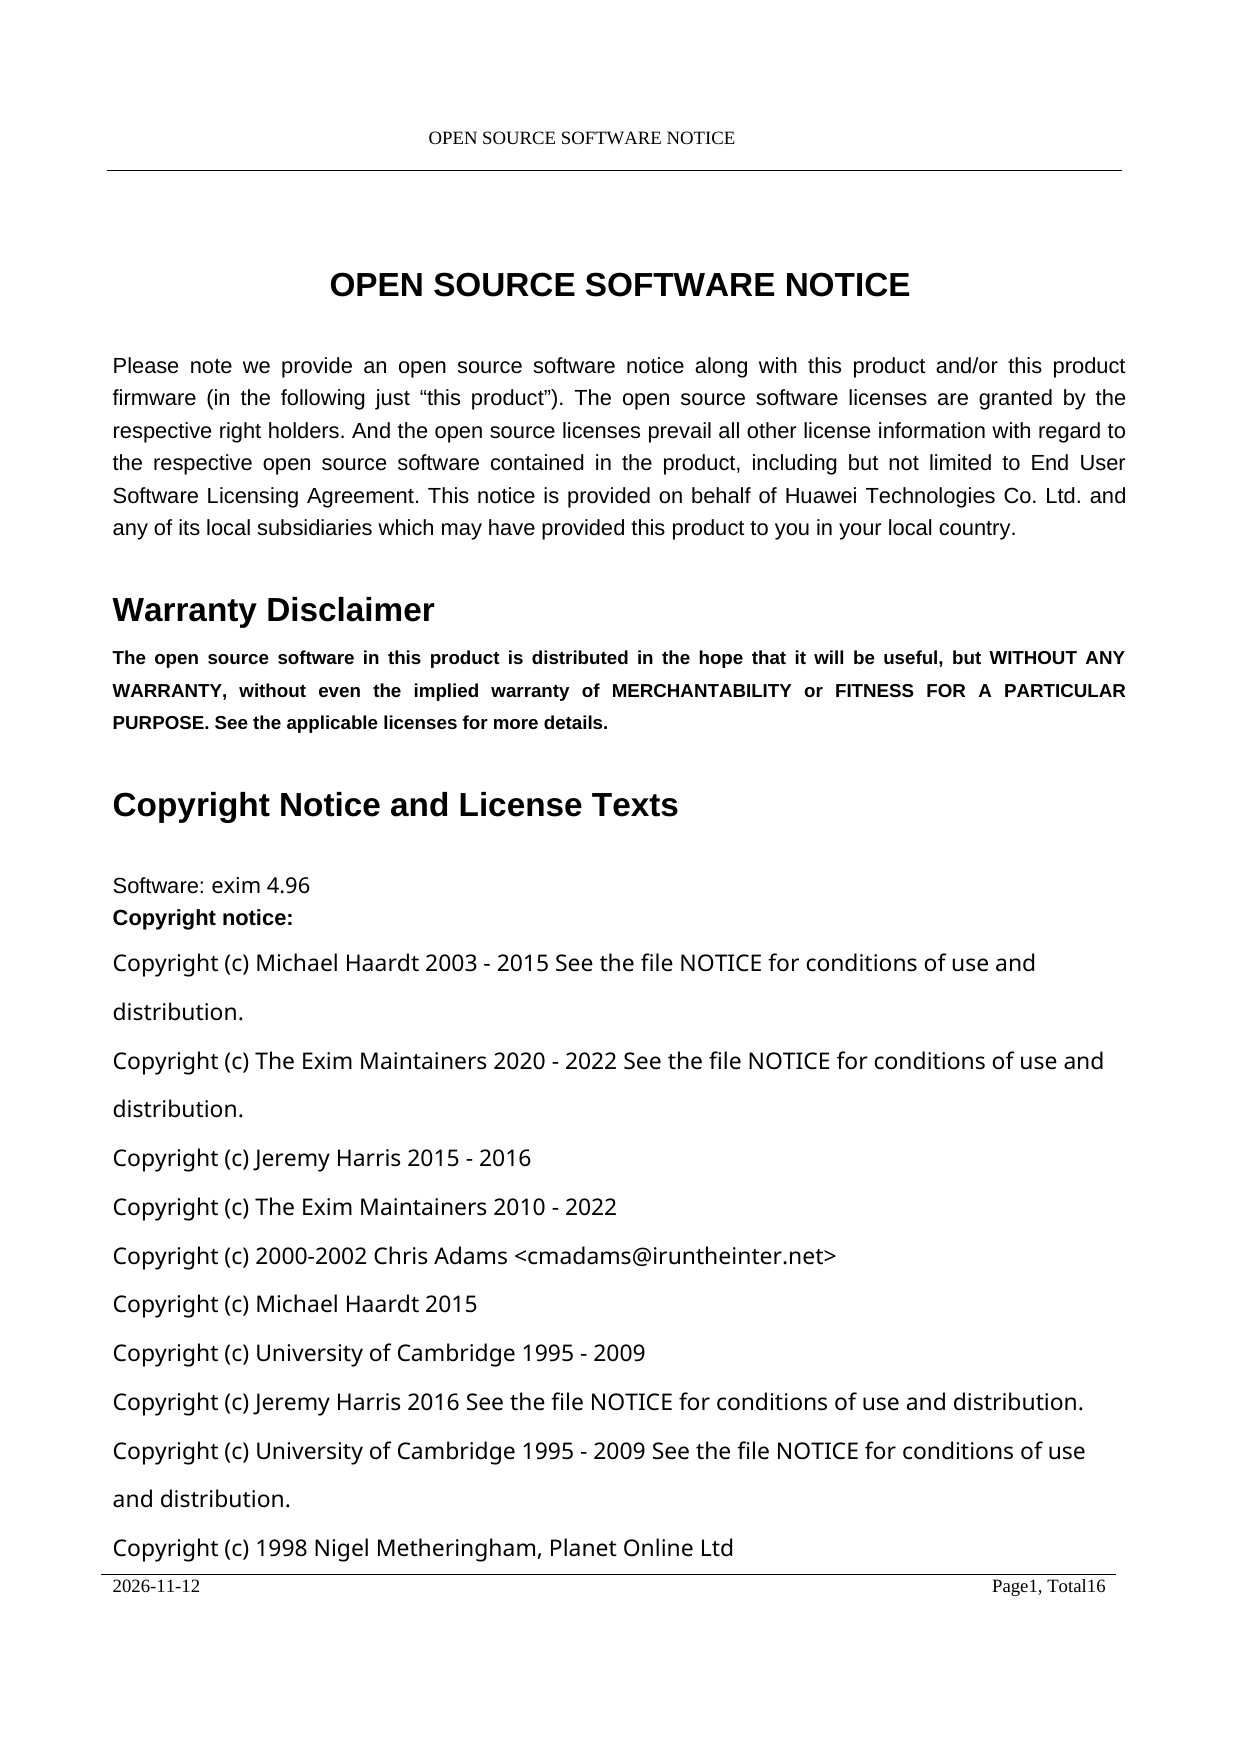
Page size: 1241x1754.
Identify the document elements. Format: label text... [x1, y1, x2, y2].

text Copyright notice: [112, 901, 1128, 934]
text OPEN SOURCE SOFTWARE NOTICE [112, 251, 1128, 316]
text Please note we provide an open source software notice along with this product and/or this product firmware (in the following just “this product”). The open source software licenses are granted by the respective right holders. And the open source licenses prevail all other license information with regard to the respective open source software contained in the product, including but not limited to End User Software Licensing Agreement. This notice is provided on behalf of Huawei Technologies Co. Ltd. and any of its local subsidiaries which may have provided this product to you in your local country. [112, 349, 1128, 544]
text Software: exim 4.96 [112, 869, 1128, 901]
text Copyright Notice and License Texts [112, 771, 1128, 836]
text Warranty Disclaimer [112, 576, 1128, 641]
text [112, 947, 1128, 1564]
text The open source software in this product is distributed in the hope that it will be useful, but WITHOUT ANY WARRANTY, without even the implied warranty of MERCHANTABILITY or FITNESS FOR A PARTICULAR PURPOSE. See the applicable licenses for more details. [112, 641, 1128, 739]
